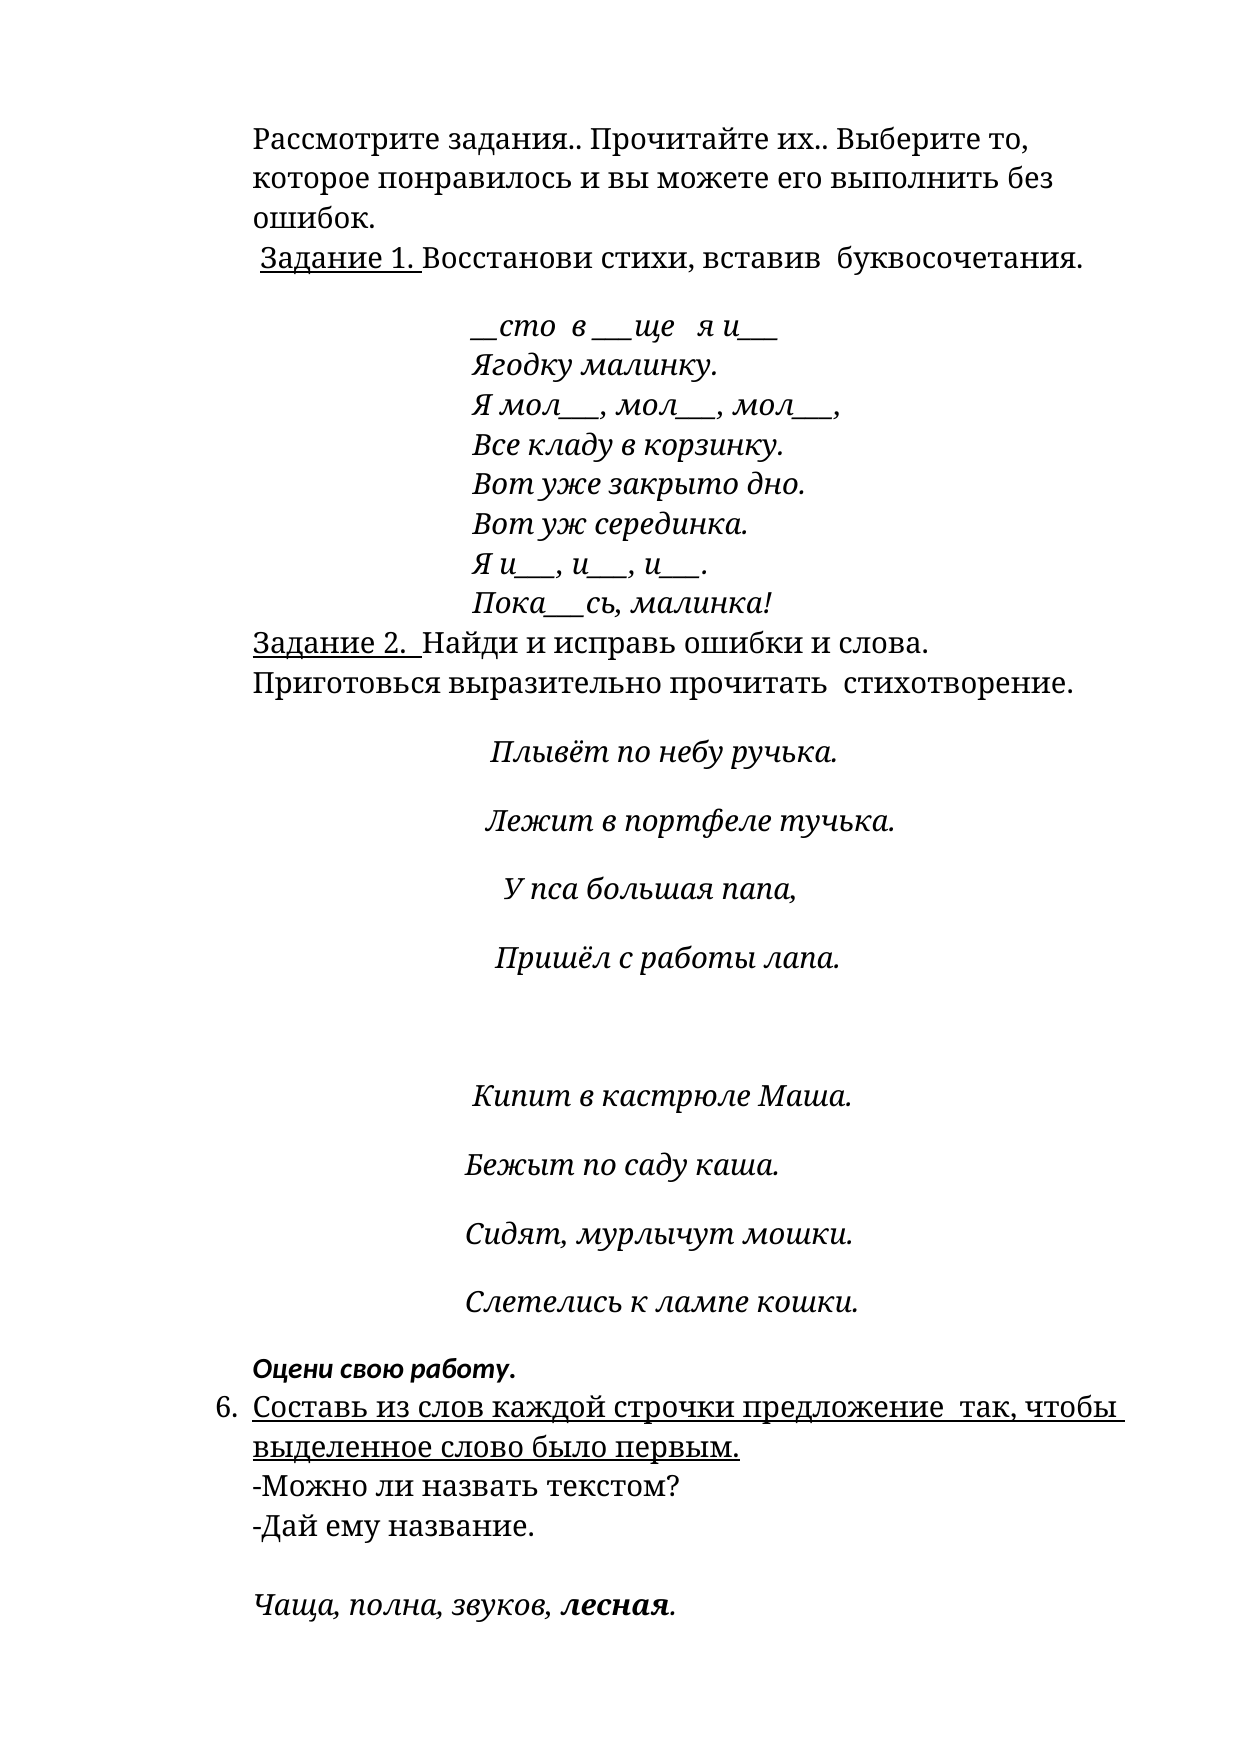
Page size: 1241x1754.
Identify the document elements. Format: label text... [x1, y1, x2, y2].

list Задание 1. Восстанови стихи, вставив буквосочетания. [252, 237, 1152, 277]
list Составь из слов каждой строчки предложение так, чтобы выделенное слово было первым. [215, 1386, 1152, 1466]
list Ягодку малинку. [252, 344, 1152, 384]
text Лежит в портфеле тучька. [177, 800, 1152, 839]
text Кипит в кастрюле Маша. [177, 1075, 1152, 1115]
list Вот уже закрыто дно. [252, 464, 1152, 503]
list Пока___сь, малинка! [252, 583, 1152, 622]
text Пришёл с работы лапа. [177, 937, 1152, 977]
text Сидят, мурлычут мошки. [177, 1213, 1152, 1253]
text Слетелись к лампе кошки. [177, 1282, 1152, 1321]
list Я и___, и___, и___. [252, 543, 1152, 583]
list Я мол___, мол___, мол___, [252, 384, 1152, 424]
list Все кладу в корзинку. [252, 424, 1152, 464]
list Задание 2. Найди и исправь ошибки и слова. [252, 622, 1152, 662]
list Вот уж серединка. [252, 503, 1152, 543]
list -Можно ли назвать текстом? [252, 1466, 1152, 1505]
list __сто в ___ще я и___ [252, 305, 1152, 344]
list Приготовься выразительно прочитать стихотворение. [252, 662, 1152, 702]
list Рассмотрите задания.. Прочитайте их.. Выберите то, которое понравилось и вы можете его выполнить без ошибок. [252, 118, 1152, 237]
text У пса большая папа, [177, 869, 1152, 908]
list Чаща, полна, звуков, лесная. [252, 1585, 1152, 1624]
list -Дай ему название. [252, 1505, 1152, 1545]
list Оцени свою работу. [252, 1351, 1152, 1386]
text Плывёт по небу ручька. [177, 731, 1152, 771]
text Бежыт по саду каша. [177, 1144, 1152, 1184]
